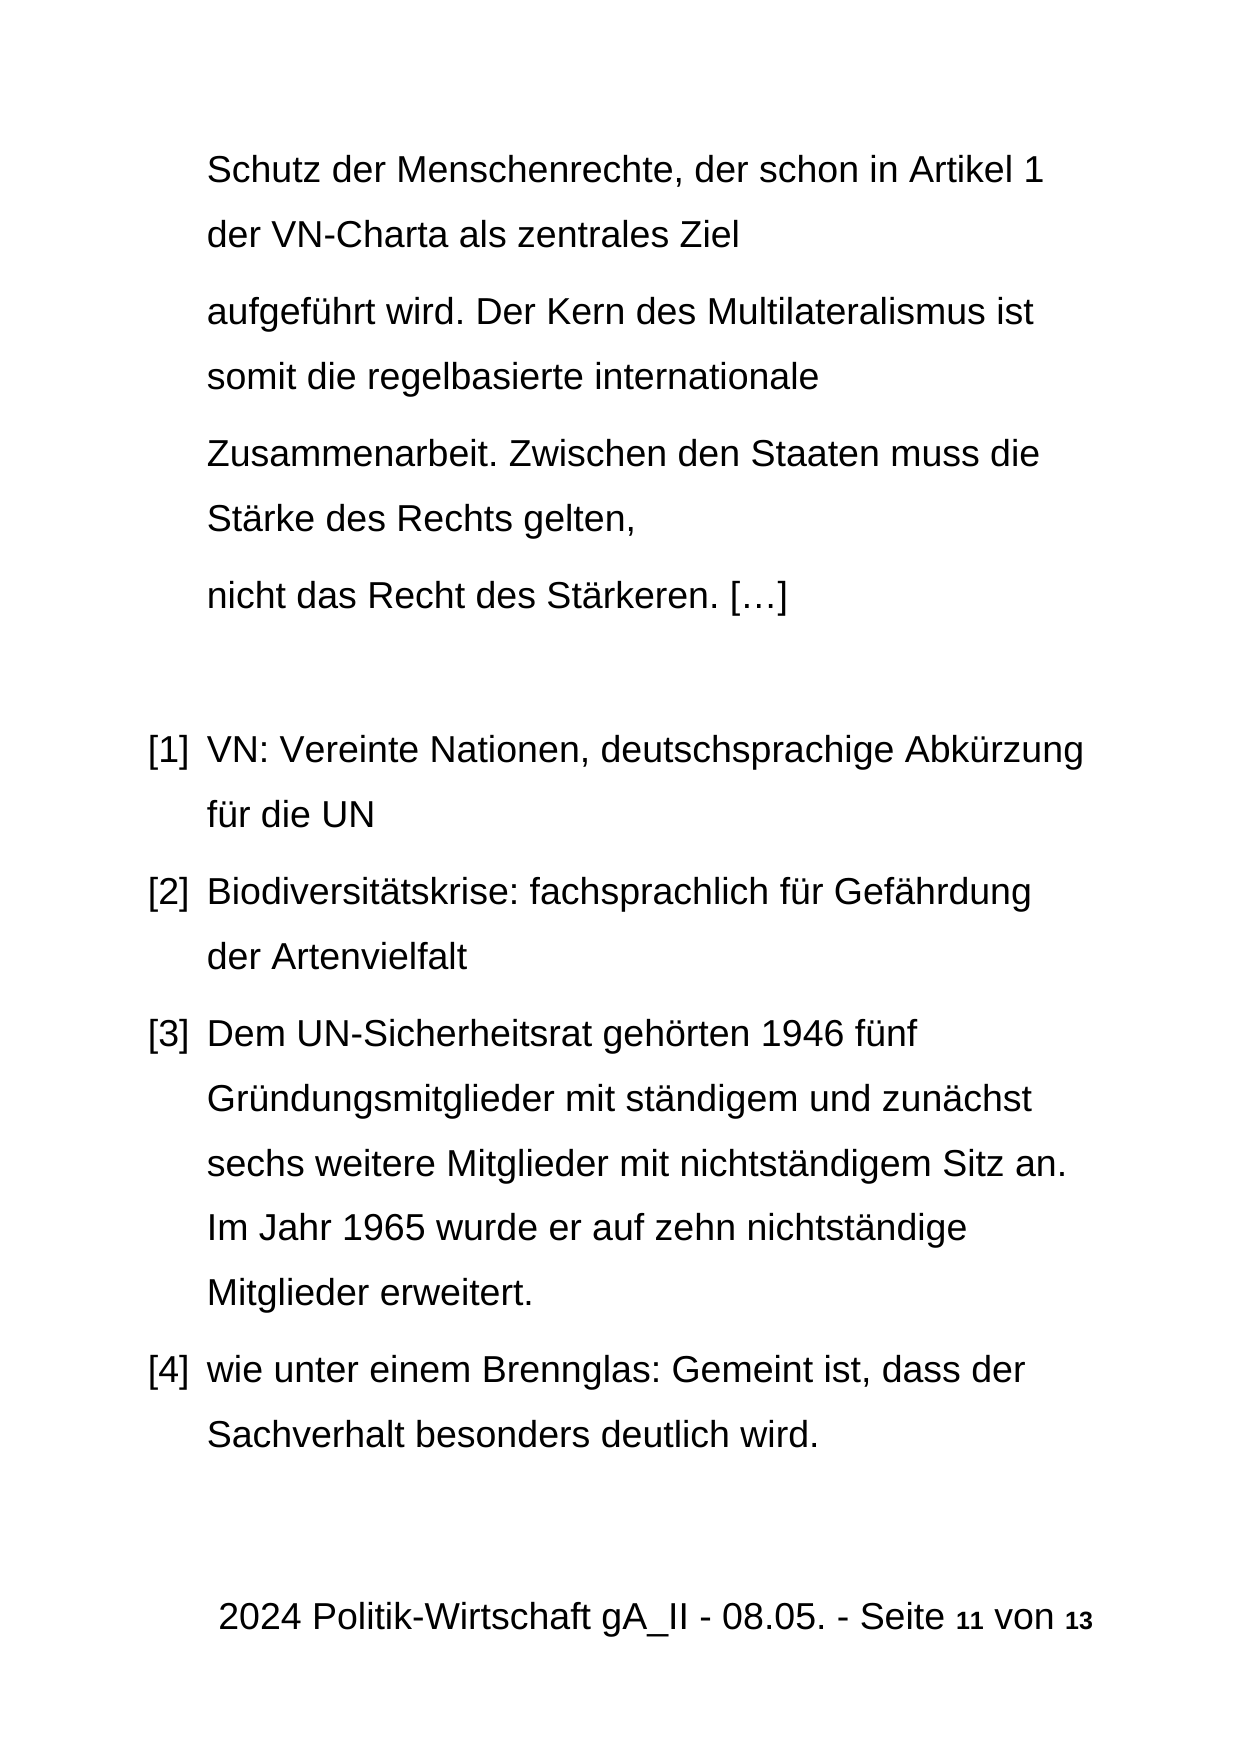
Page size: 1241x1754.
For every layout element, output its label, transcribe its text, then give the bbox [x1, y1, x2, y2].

list nicht das Recht des Stärkeren. […] [207, 573, 1093, 616]
list [4] wie unter einem Brennglas: Gemeint ist, dass der Sachverhalt besonders deutlich wird. [148, 1347, 1093, 1455]
list [3] Dem UN-Sicherheitsrat gehörten 1946 fünf Gründungsmitglieder mit ständigem und zunächst sechs weitere Mitglieder mit nichtständigem Sitz an. Im Jahr 1965 wurde er auf zehn nichtständige Mitglieder erweitert. [148, 1011, 1093, 1313]
list Zusammenarbeit. Zwischen den Staaten muss die Stärke des Rechts gelten, [207, 431, 1093, 539]
list aufgeführt wird. Der Kern des Multilateralismus ist somit die regelbasierte internationale [207, 289, 1093, 397]
list [1] VN: Vereinte Nationen, deutschsprachige Abkürzung für die UN [148, 728, 1093, 835]
list [2] Biodiversitätskrise: fachsprachlich für Gefährdung der Artenvielfalt [148, 869, 1093, 977]
list Schutz der Menschenrechte, der schon in Artikel 1 der VN-Charta als zentrales Ziel [207, 148, 1093, 255]
